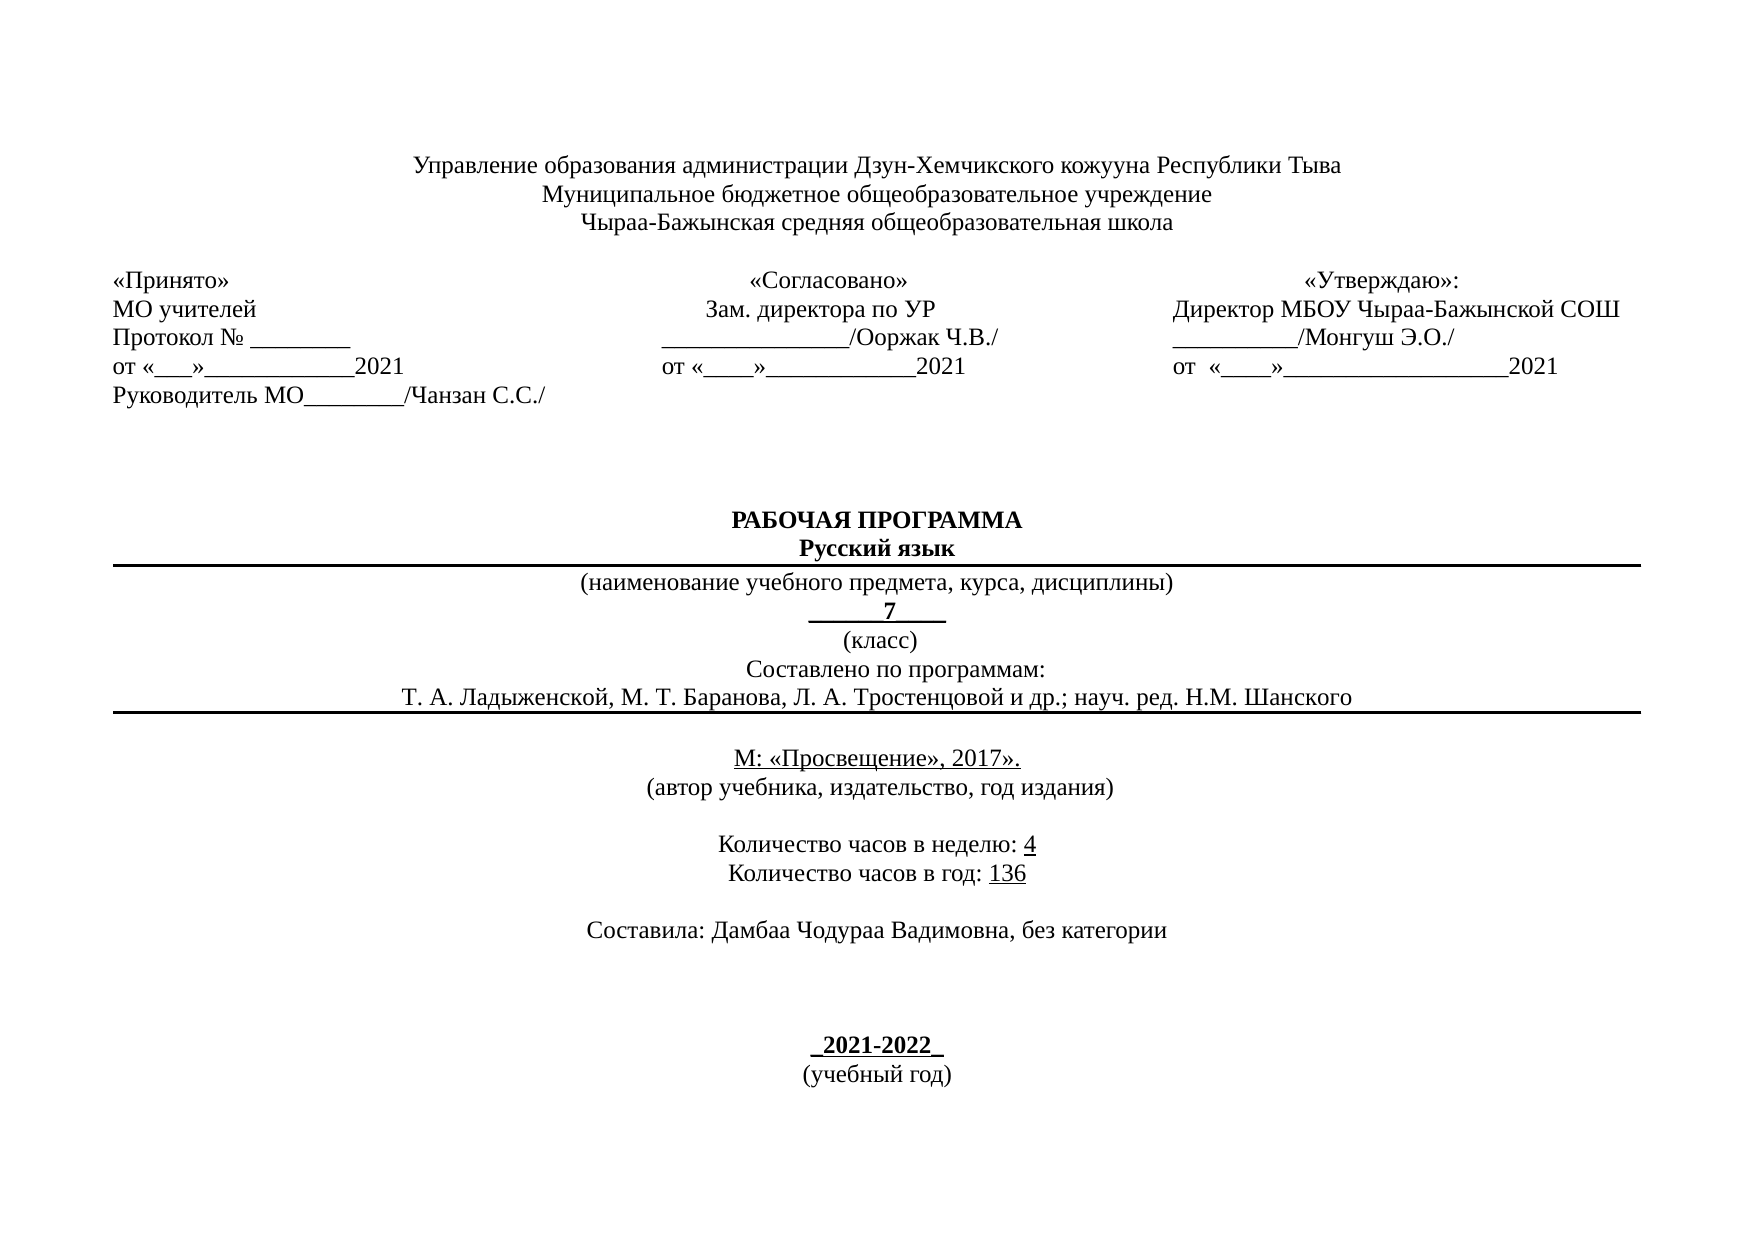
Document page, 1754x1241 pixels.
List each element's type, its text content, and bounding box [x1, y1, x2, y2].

text (наименование учебного предмета, курса, дисциплины) [112, 567, 1641, 596]
text М: «Просвещение», 2017». [112, 743, 1641, 772]
text Управление образования администрации Дзун-Хемчикского кожууна Республики Тыва [112, 150, 1641, 179]
text (автор учебника, издательство, год издания) [112, 772, 1641, 801]
text Количество часов в неделю: 4 [112, 829, 1641, 858]
text Составила: Дамбаа Чодураа Вадимовна, без категории [112, 916, 1641, 944]
text (учебный год) [112, 1059, 1641, 1088]
text ______7____ [112, 596, 1641, 625]
text Составлено по программам: [112, 654, 1641, 682]
text Русский язык [112, 533, 1641, 567]
text Муниципальное бюджетное общеобразовательное учреждение [112, 179, 1641, 207]
text РАБОЧАЯ ПРОГРАММА [112, 505, 1641, 533]
text (класс) [112, 625, 1641, 654]
table_header «Принято» МО учителей Протокол № ________ от «___»____________2021 Руководитель МО________/Чанзан С.С./ [101, 265, 650, 476]
text Количество часов в год: 136 [112, 858, 1641, 887]
text _2021-2022_ [112, 1031, 1641, 1059]
table_header «Утверждаю»: Директор МБОУ Чыраа-Бажынской СОШ __________/Монгуш Э.О./ от «____»__________________2021 [1161, 265, 1748, 476]
text Чыраа-Бажынская средняя общеобразовательная школа [112, 207, 1641, 236]
table_header «Согласовано» Зам. директора по УР _______________/Ооржак Ч.В./ от «____»____________2021 [650, 265, 1161, 476]
text Т. А. Ладыженской, М. Т. Баранова, Л. А. Тростенцовой и др.; науч. ред. Н.М. Шанского [112, 682, 1641, 714]
